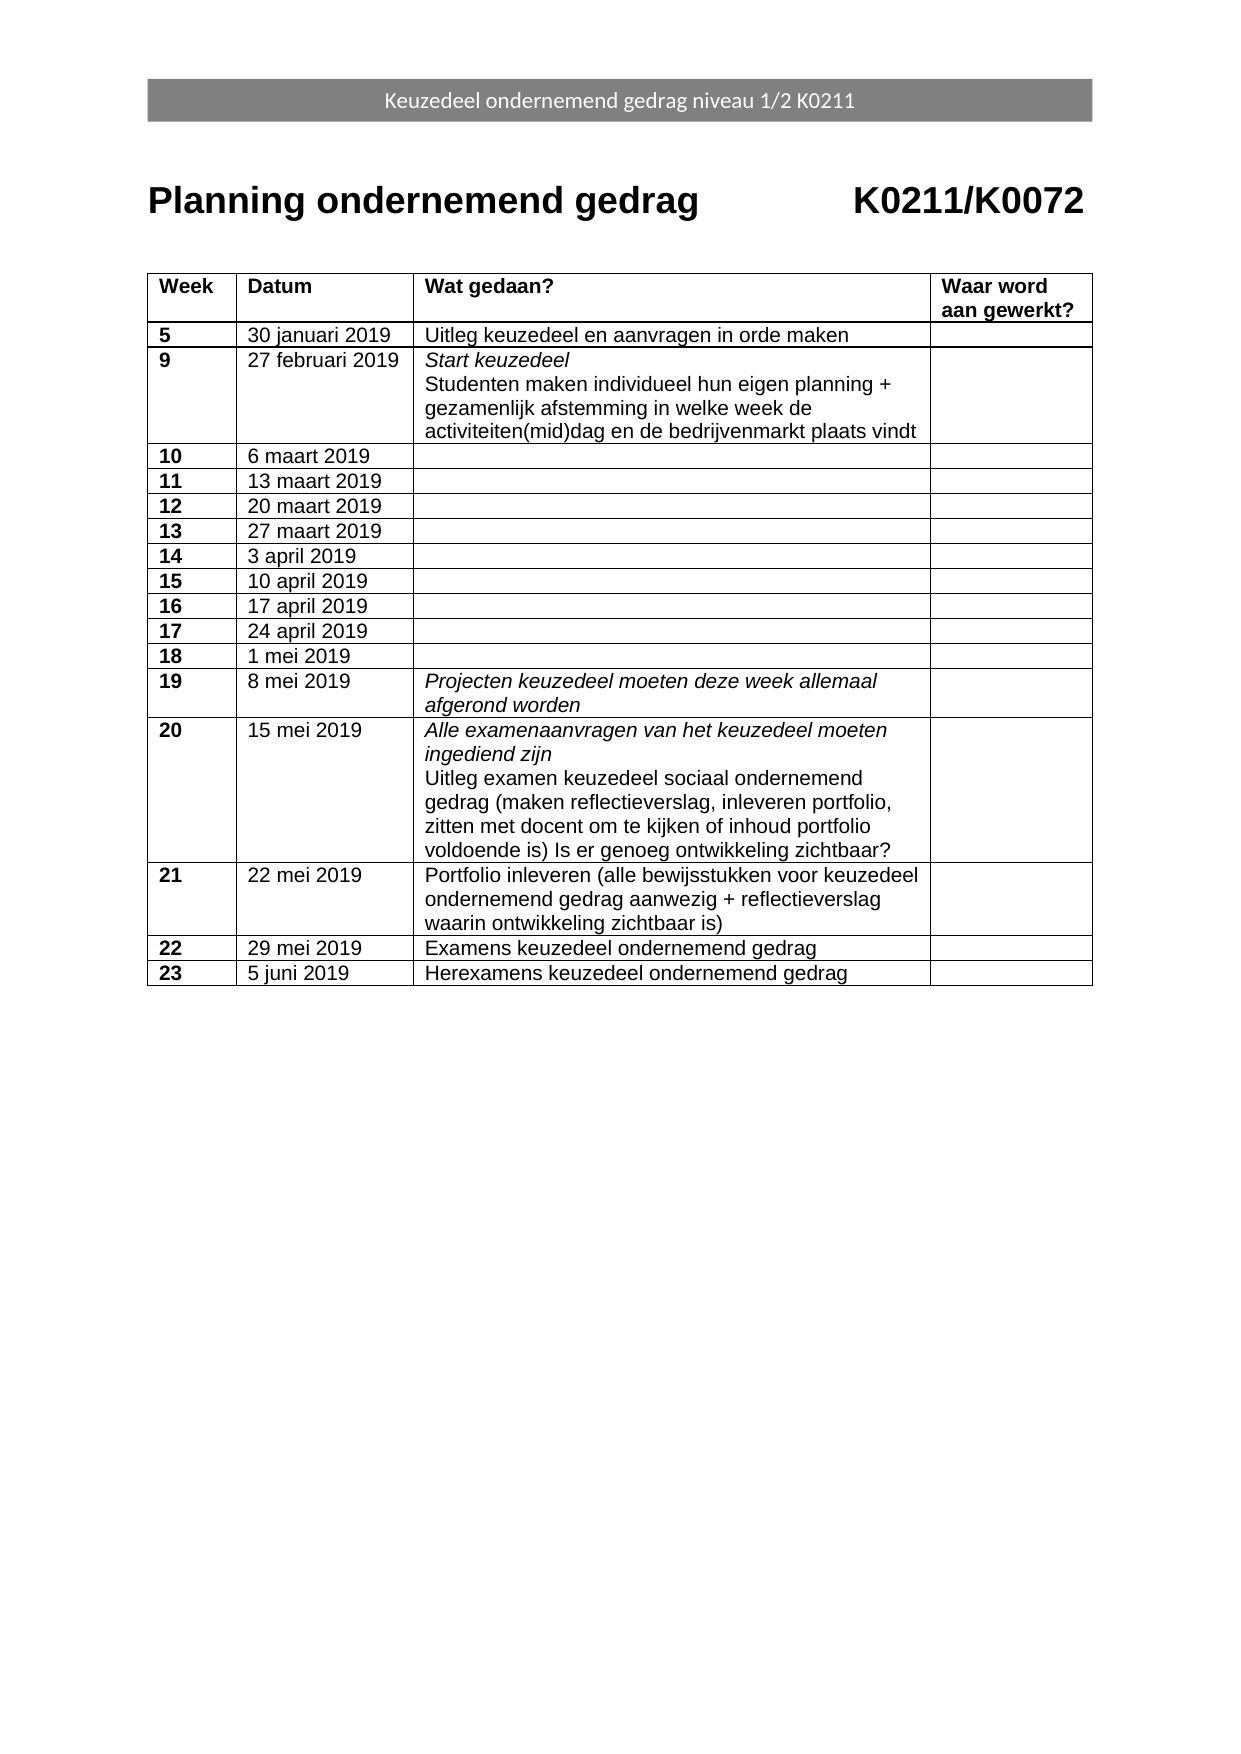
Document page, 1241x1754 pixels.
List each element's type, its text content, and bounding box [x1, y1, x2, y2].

table_cell 24 april 2019 [237, 619, 413, 643]
table_cell 13 maart 2019 [237, 469, 413, 493]
table_cell 18 [148, 644, 236, 668]
table_cell 13 [148, 519, 236, 543]
table_cell [931, 469, 1092, 493]
table_cell 9 [148, 348, 236, 443]
table_cell [414, 469, 930, 493]
table_cell [414, 444, 930, 468]
table_cell Portfolio inleveren (alle bewijsstukken voor keuzedeel ondernemend gedrag aanwezig + reflectieverslag waarin ontwikkeling zichtbaar is) [414, 863, 930, 935]
table_cell 22 [148, 936, 236, 960]
table_cell [931, 669, 1092, 717]
table_header Wat gedaan? [414, 274, 930, 321]
table_cell Herexamens keuzedeel ondernemend gedrag [414, 961, 930, 985]
table_cell 5 [148, 323, 236, 346]
table_cell [414, 644, 930, 668]
table_cell [414, 619, 930, 643]
table_cell [931, 348, 1092, 443]
table_cell 23 [148, 961, 236, 985]
table_cell [931, 519, 1092, 543]
table_cell 29 mei 2019 [237, 936, 413, 960]
text Planning ondernemend gedrag K0211/K0072 [148, 148, 1093, 221]
table_cell 11 [148, 469, 236, 493]
table_cell [931, 936, 1092, 960]
table_cell 21 [148, 863, 236, 935]
table_cell 17 april 2019 [237, 594, 413, 618]
table_cell Start keuzedeel Studenten maken individueel hun eigen planning + gezamenlijk afstemming in welke week de activiteiten(mid)dag en de bedrijvenmarkt plaats vindt [414, 348, 930, 443]
table_cell [931, 569, 1092, 593]
table_cell 15 mei 2019 [237, 718, 413, 862]
table_cell [931, 718, 1092, 862]
table_cell [931, 544, 1092, 568]
table_cell 19 [148, 669, 236, 717]
table_cell [931, 863, 1092, 935]
table_cell [931, 619, 1092, 643]
table_cell Projecten keuzedeel moeten deze week allemaal afgerond worden [414, 669, 930, 717]
table_cell Uitleg keuzedeel en aanvragen in orde maken [414, 323, 930, 346]
table_cell [931, 494, 1092, 518]
table_cell 3 april 2019 [237, 544, 413, 568]
table_cell 5 juni 2019 [237, 961, 413, 985]
table_cell 1 mei 2019 [237, 644, 413, 668]
table_header Week [148, 274, 236, 321]
table_cell 14 [148, 544, 236, 568]
table_cell [414, 594, 930, 618]
table_cell 20 maart 2019 [237, 494, 413, 518]
table_cell [414, 519, 930, 543]
table_cell 22 mei 2019 [237, 863, 413, 935]
table_cell 6 maart 2019 [237, 444, 413, 468]
table_cell 30 januari 2019 [237, 323, 413, 346]
table_cell [931, 323, 1092, 346]
table_cell [414, 494, 930, 518]
table_cell 8 mei 2019 [237, 669, 413, 717]
table_header Datum [237, 274, 413, 321]
table_cell Examens keuzedeel ondernemend gedrag [414, 936, 930, 960]
table_cell 15 [148, 569, 236, 593]
table_cell [931, 644, 1092, 668]
table_cell [931, 594, 1092, 618]
table_cell 17 [148, 619, 236, 643]
table_cell 20 [148, 718, 236, 862]
table_cell [931, 444, 1092, 468]
table_cell Alle examenaanvragen van het keuzedeel moeten ingediend zijn Uitleg examen keuzedeel sociaal ondernemend gedrag (maken reflectieverslag, inleveren portfolio, zitten met docent om te kijken of inhoud portfolio voldoende is) Is er genoeg ontwikkeling zichtbaar? [414, 718, 930, 862]
table_cell 10 [148, 444, 236, 468]
table_cell 12 [148, 494, 236, 518]
table_cell [414, 569, 930, 593]
table_cell 10 april 2019 [237, 569, 413, 593]
table_header Waar word aan gewerkt? [931, 274, 1092, 321]
table_cell [931, 961, 1092, 985]
table_cell 16 [148, 594, 236, 618]
table_cell 27 maart 2019 [237, 519, 413, 543]
table_cell 27 februari 2019 [237, 348, 413, 443]
table_cell [414, 544, 930, 568]
